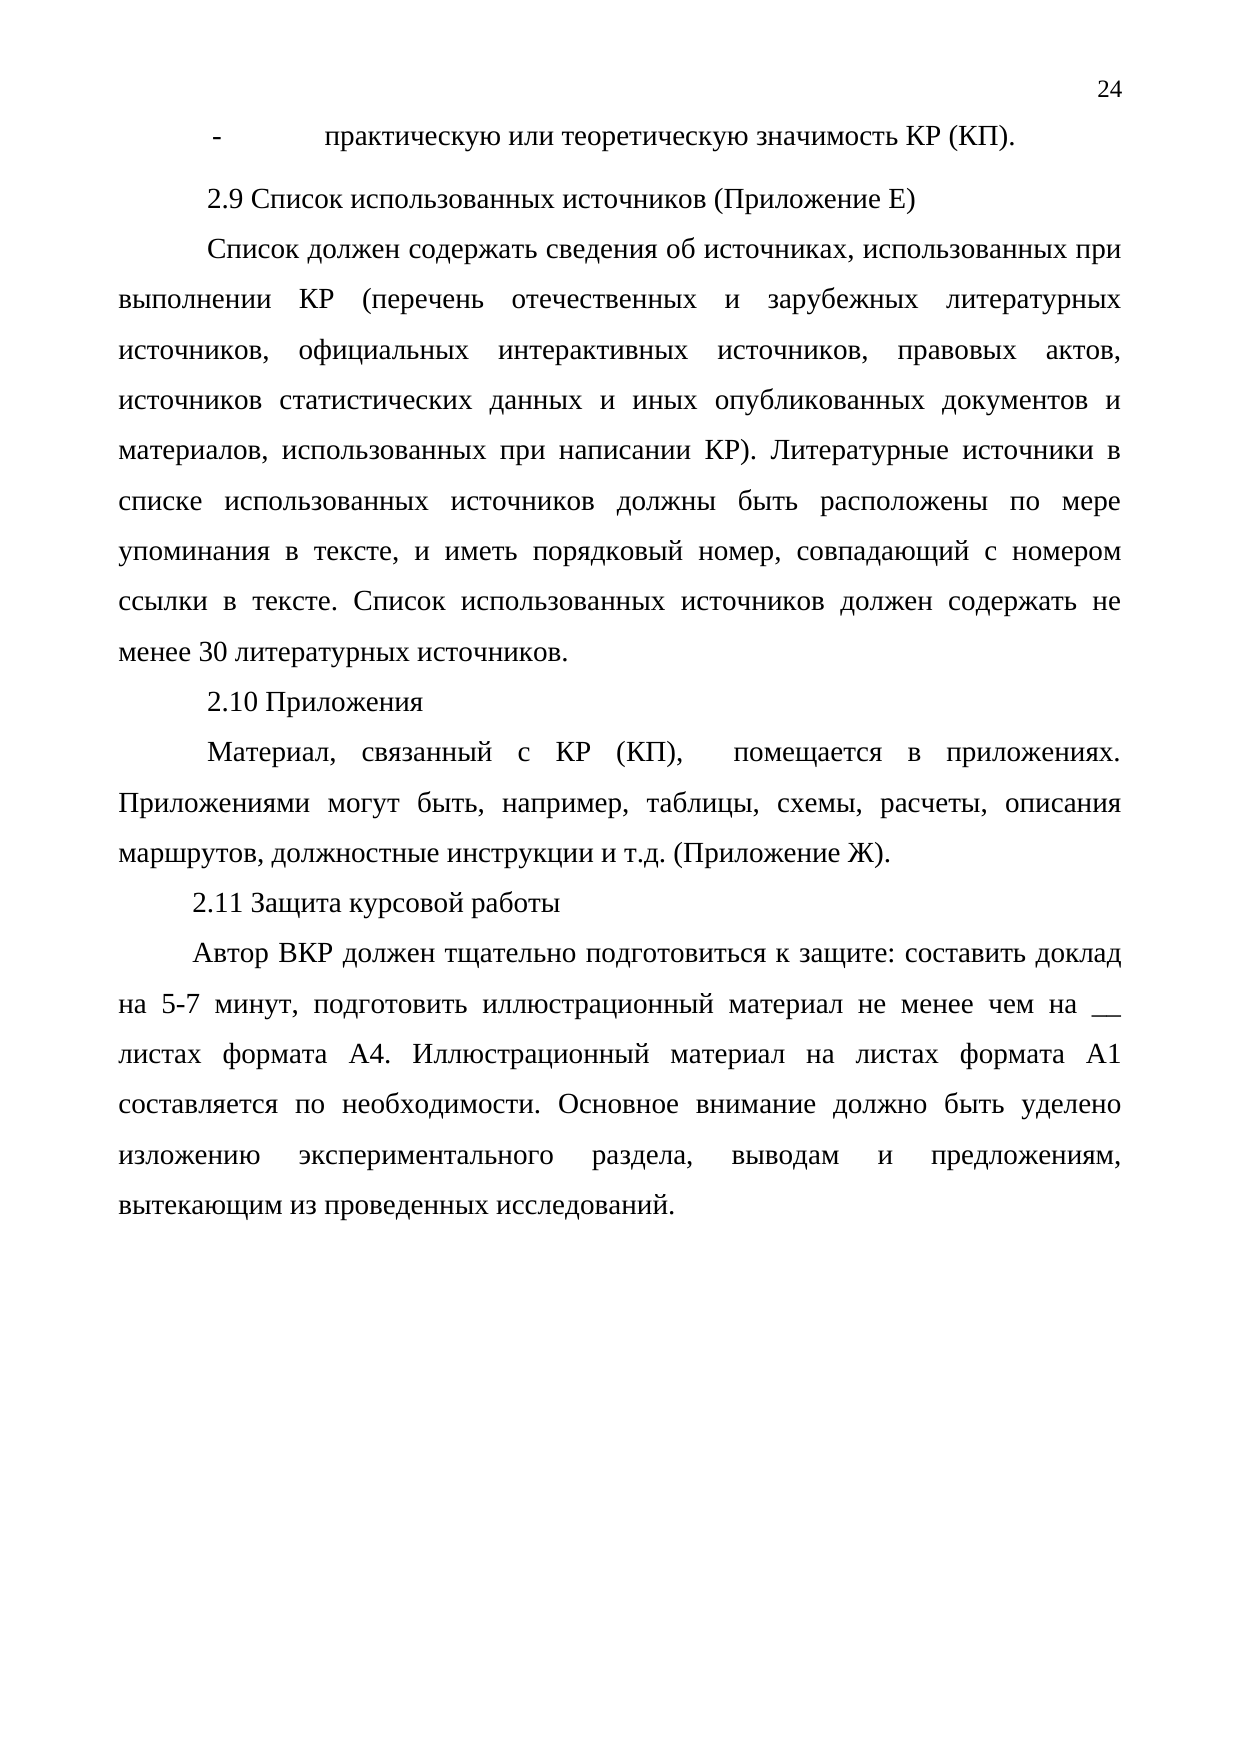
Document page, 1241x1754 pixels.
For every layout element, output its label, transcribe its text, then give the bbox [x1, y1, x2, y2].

title 2.11 Защита курсовой работы [118, 885, 1122, 919]
text 2.9 Список использованных источников (Приложение Е) [118, 181, 1122, 214]
text 2.10 Приложения [118, 684, 1122, 718]
title Автор ВКР должен тщательно подготовиться к защите: составить доклад на 5-7 минут, подготовить иллюстрационный материал не менее чем на __ листах формата А4. Иллюстрационный материал на листах формата А1 составляется по необходимости. Основное внимание должно быть уделено изложению экспериментального раздела, выводам и предложениям, вытекающим из проведенных исследований. [118, 936, 1122, 1221]
text Материал, связанный с КР (КП), помещается в приложениях. Приложениями могут быть, например, таблицы, схемы, расчеты, описания маршрутов, должностные инструкции и т.д. (Приложение Ж). [118, 734, 1122, 868]
list практическую или теоретическую значимость КР (КП). [118, 118, 1122, 152]
text Список должен содержать сведения об источниках, использованных при выполнении КР (перечень отечественных и зарубежных литературных источников, официальных интерактивных источников, правовых актов, источников статистических данных и иных опубликованных документов и материалов, использованных при написании КР). Литературные источники в списке использованных источников должны быть расположены по мере упоминания в тексте, и иметь порядковый номер, совпадающий с номером ссылки в тексте. Список использованных источников должен содержать не менее 30 литературных источников. [118, 231, 1122, 667]
